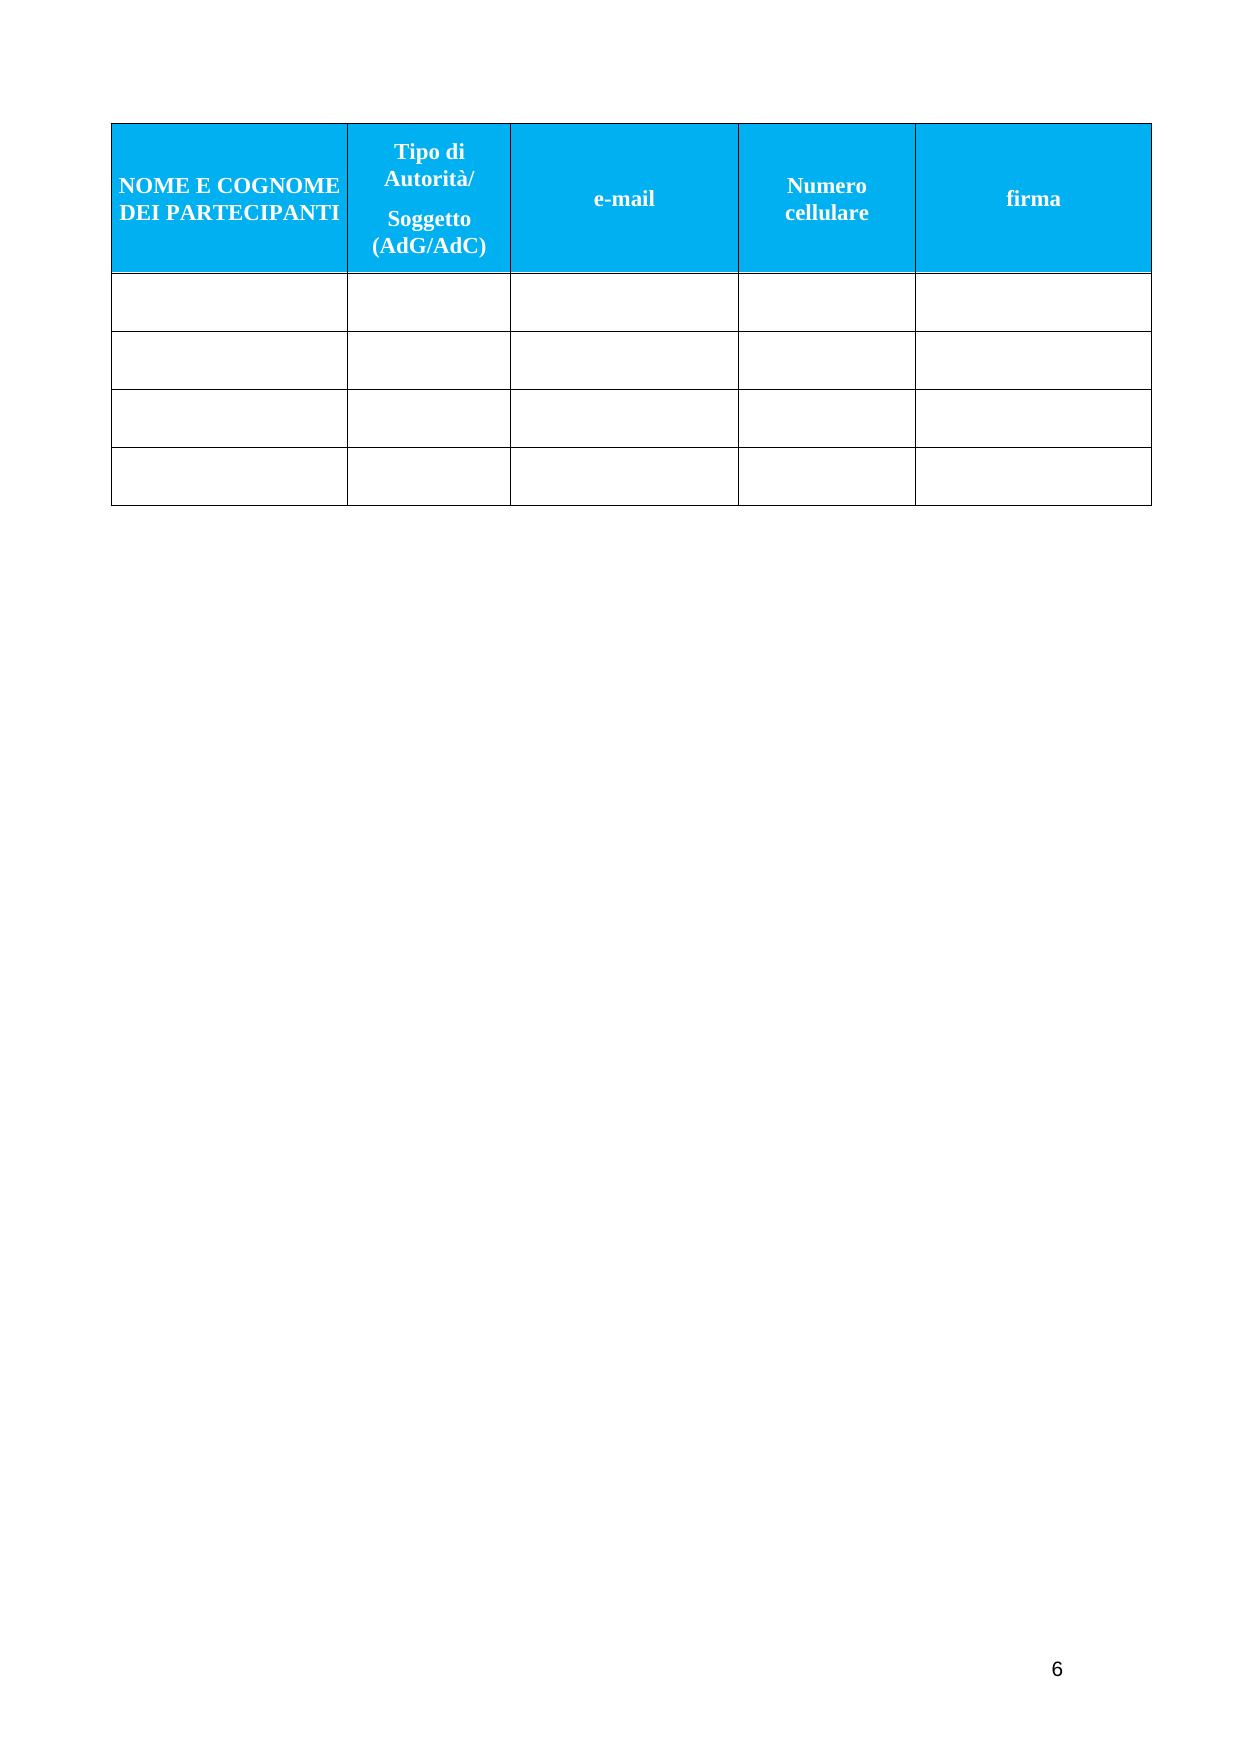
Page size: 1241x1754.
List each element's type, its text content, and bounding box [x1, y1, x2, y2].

table_cell [739, 390, 915, 447]
table_cell [739, 274, 915, 331]
table_cell [348, 332, 510, 389]
table_cell [112, 274, 347, 331]
table_cell [348, 274, 510, 331]
table_cell [348, 390, 510, 447]
table_header e-mail [511, 124, 738, 272]
table_header firma [916, 124, 1151, 272]
table_cell [112, 332, 347, 389]
table_header Tipo di Autorità/ Soggetto (AdG/AdC) [348, 124, 510, 272]
table_cell [511, 390, 738, 447]
table_cell [112, 448, 347, 505]
table_cell [916, 448, 1151, 505]
table_cell [511, 332, 738, 389]
table_cell [916, 390, 1151, 447]
table_header Numero cellulare [739, 124, 915, 272]
table_cell [739, 332, 915, 389]
table_header NOME E COGNOME DEI PARTECIPANTI [112, 124, 347, 272]
table_cell [348, 448, 510, 505]
table_cell [112, 390, 347, 447]
table_cell [916, 274, 1151, 331]
table_cell [511, 448, 738, 505]
table_cell [511, 274, 738, 331]
table_cell [916, 332, 1151, 389]
table_cell [739, 448, 915, 505]
